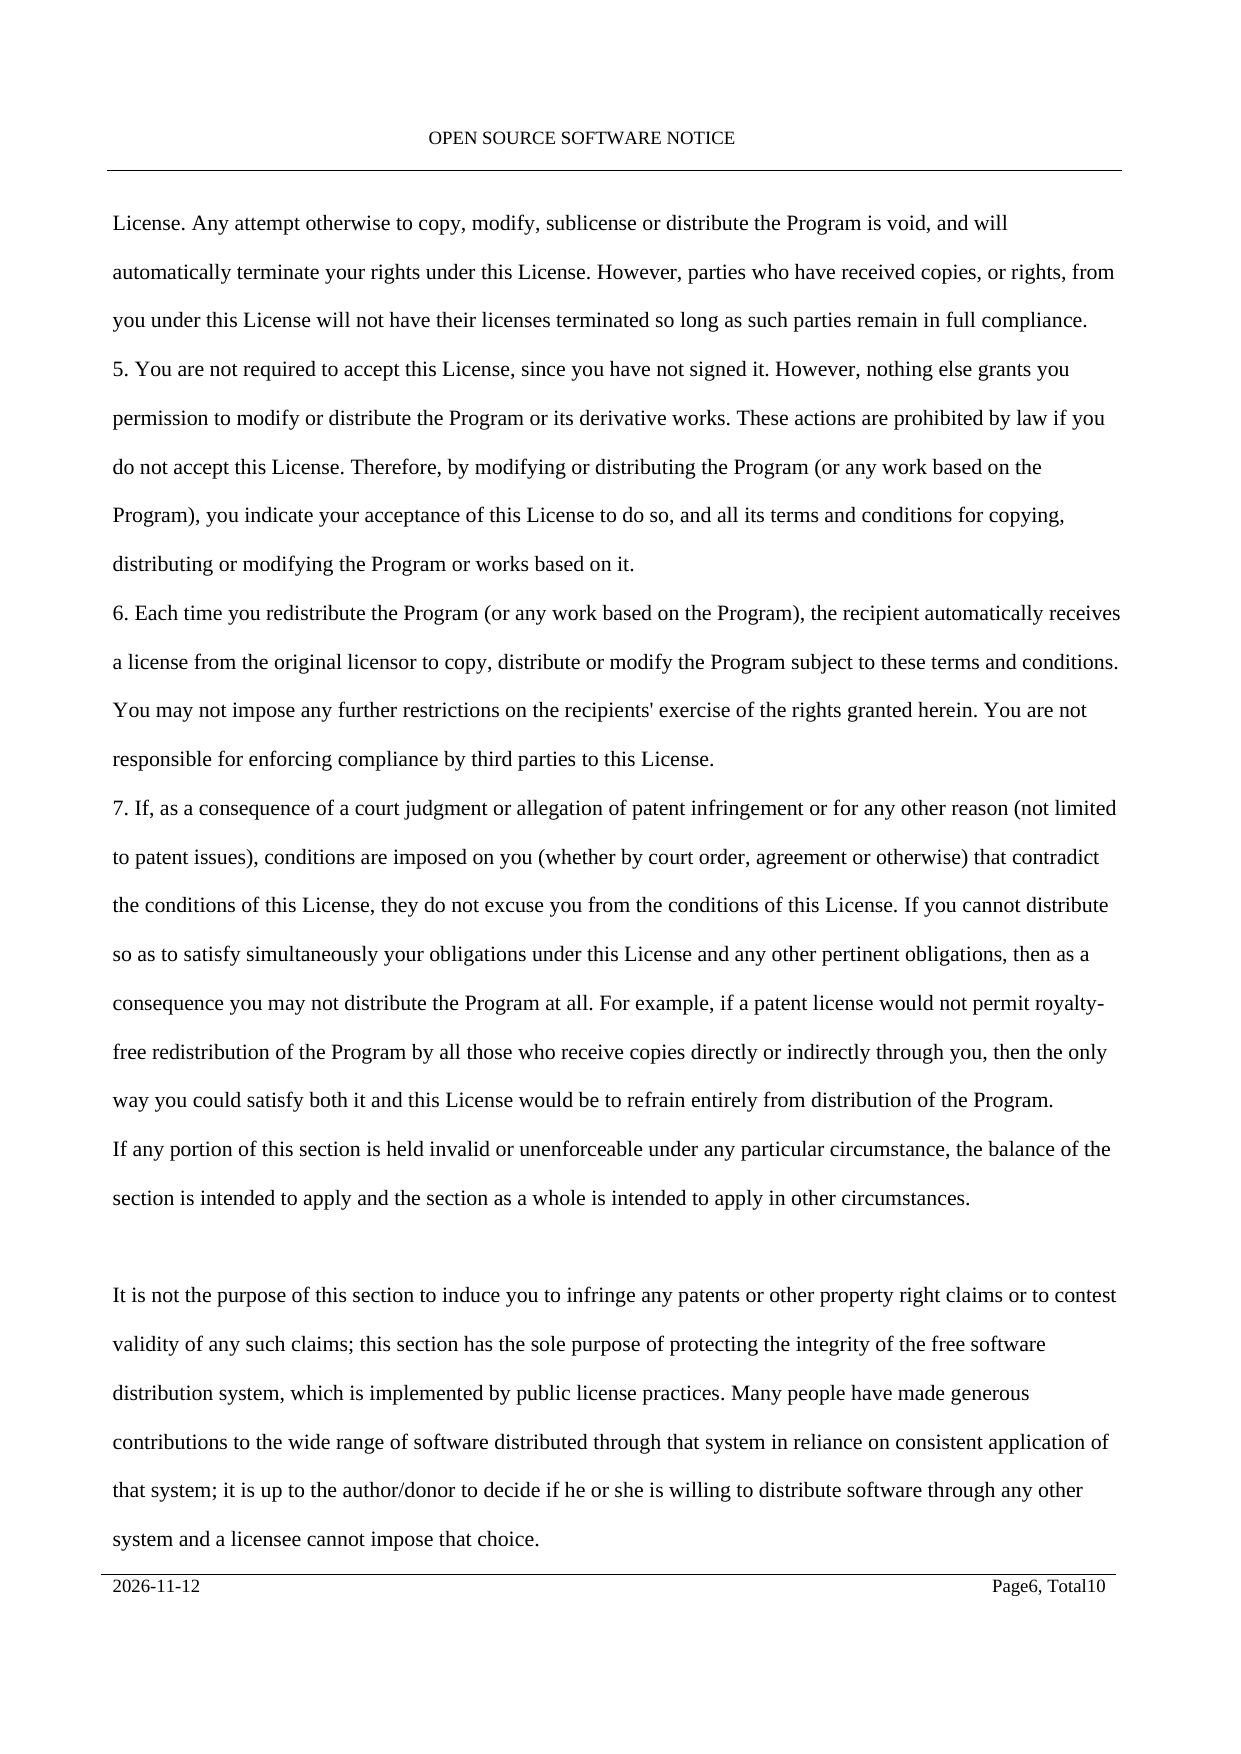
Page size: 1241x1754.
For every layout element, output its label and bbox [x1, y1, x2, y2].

text [112, 206, 1128, 1555]
